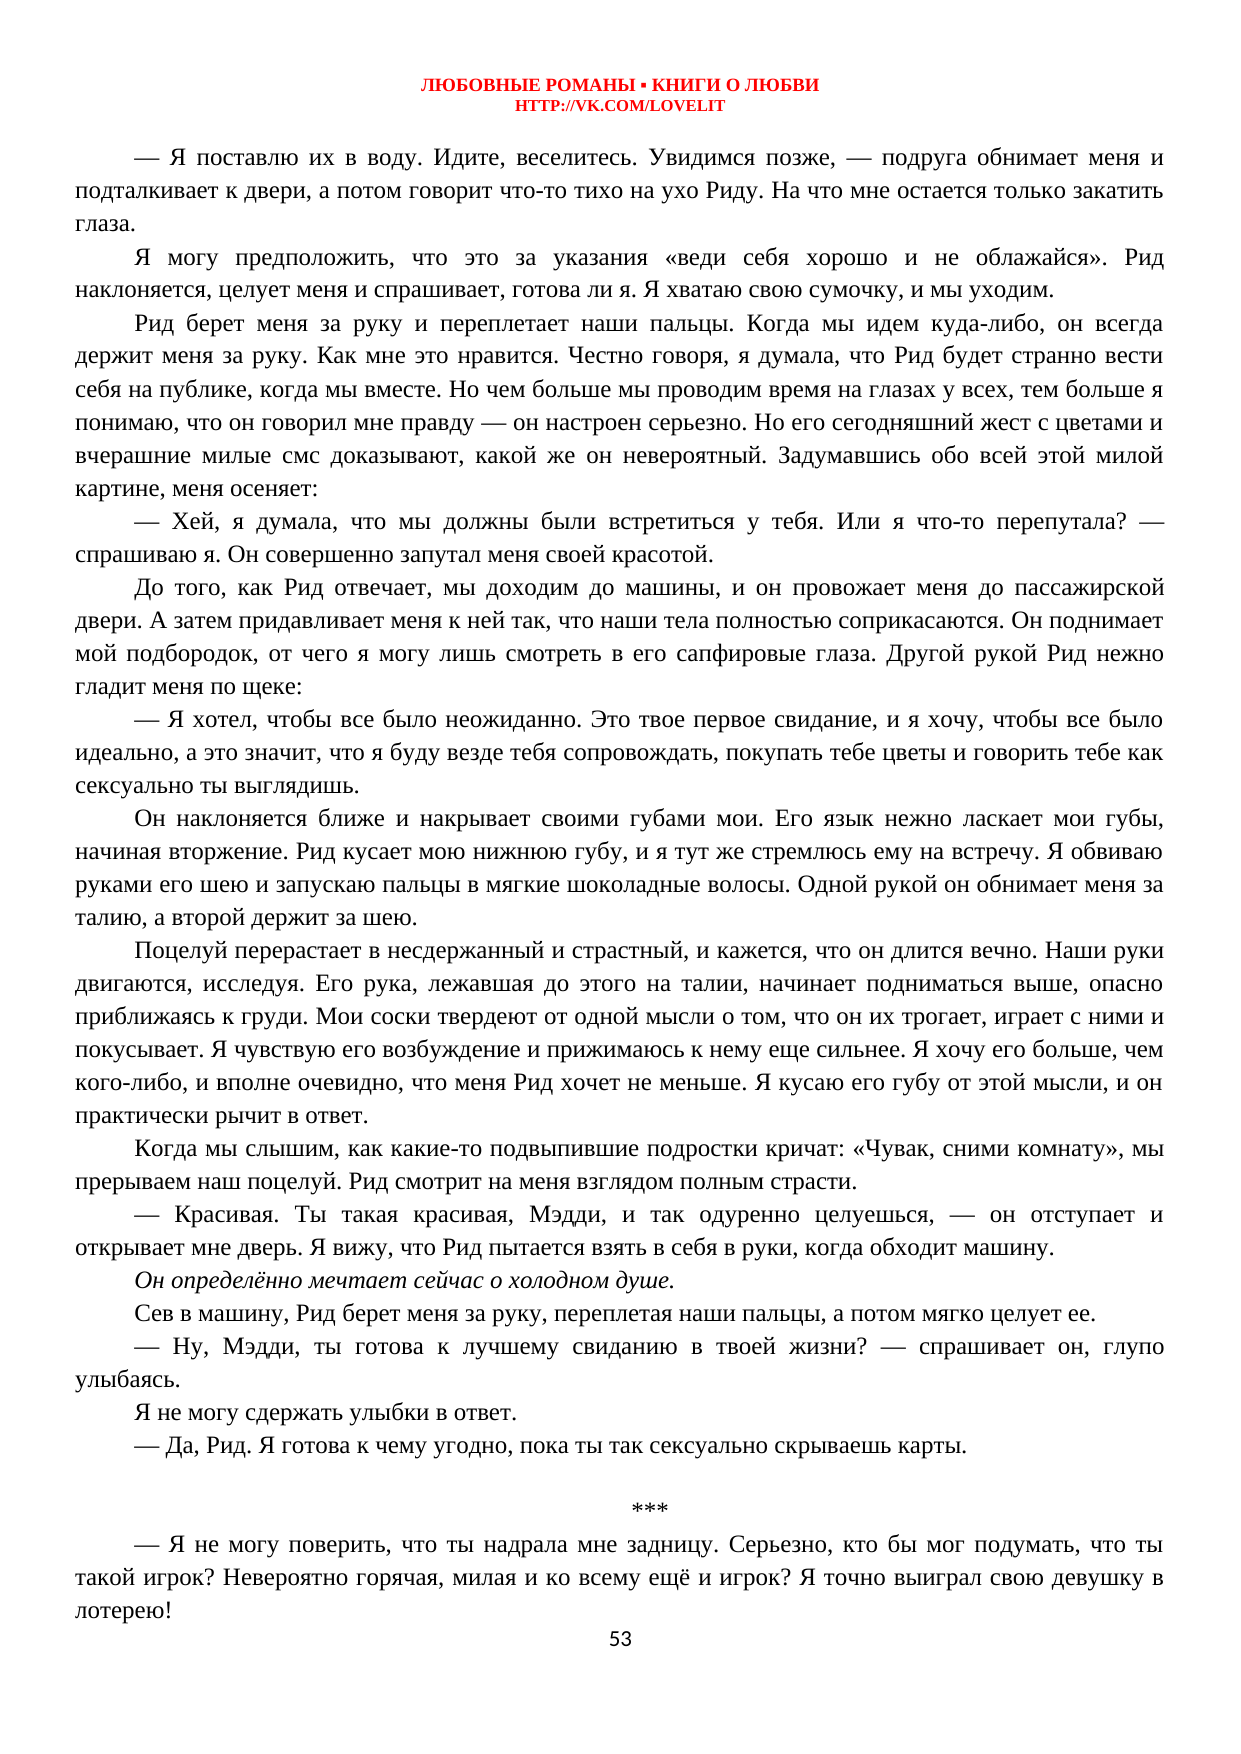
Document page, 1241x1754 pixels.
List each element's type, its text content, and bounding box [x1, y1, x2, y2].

text Я не могу сдержать улыбки в ответ. [75, 1397, 1165, 1426]
text — Я поставлю их в воду. Идите, веселитесь. Увидимся позже, — подруга обнимает меня и подталкивает к двери, а потом говорит что-то тихо на ухо Риду. На что мне остается только закатить глаза. [75, 142, 1165, 237]
text — Хей, я думала, что мы должны были встретиться у тебя. Или я что-то перепутала? — спрашиваю я. Он совершенно запутал меня своей красотой. [75, 506, 1165, 567]
text — Я не могу поверить, что ты надрала мне задницу. Серьезно, кто бы мог подумать, что ты такой игрок? Невероятно горячая, милая и ко всему ещё и игрок? Я точно выиграл свою девушку в лотерею! [75, 1529, 1165, 1624]
text До того, как Рид отвечает, мы доходим до машины, и он провожает меня до пассажирской двери. А затем придавливает меня к ней так, что наши тела полностью соприкасаются. Он поднимает мой подбородок, от чего я могу лишь смотреть в его сапфировые глаза. Другой рукой Рид нежно гладит меня по щеке: [75, 572, 1165, 699]
text — Ну, Мэдди, ты готова к лучшему свиданию в твоей жизни? — спрашивает он, глупо улыбаясь. [75, 1331, 1165, 1393]
text Я могу предположить, что это за указания «веди себя хорошо и не облажайся». Рид наклоняется, целует меня и спрашивает, готова ли я. Я хватаю свою сумочку, и мы уходим. [75, 242, 1165, 303]
text Рид берет меня за руку и переплетает наши пальцы. Когда мы идем куда-либо, он всегда держит меня за руку. Как мне это нравится. Честно говоря, я думала, что Рид будет странно вести себя на публике, когда мы вместе. Но чем больше мы проводим время на глазах у всех, тем больше я понимаю, что он говорил мне правду — он настроен серьезно. Но его сегодняшний жест с цветами и вчерашние милые смс доказывают, какой же он невероятный. Задумавшись обо всей этой милой картине, меня осеняет: [75, 308, 1165, 501]
text Сев в машину, Рид берет меня за руку, переплетая наши пальцы, а потом мягко целует ее. [75, 1298, 1165, 1327]
text — Красивая. Ты такая красивая, Мэдди, и так одуренно целуешься, — он отступает и открывает мне дверь. Я вижу, что Рид пытается взять в себя в руки, когда обходит машину. [75, 1199, 1165, 1261]
text — Я хотел, чтобы все было неожиданно. Это твое первое свидание, и я хочу, чтобы все было идеально, а это значит, что я буду везде тебя сопровождать, покупать тебе цветы и говорить тебе как сексуально ты выглядишь. [75, 704, 1165, 799]
text Он определённо мечтает сейчас о холодном душе. [75, 1265, 1165, 1294]
text Он наклоняется ближе и накрывает своими губами мои. Его язык нежно ласкает мои губы, начиная вторжение. Рид кусает мою нижнюю губу, и я тут же стремлюсь ему на встречу. Я обвиваю руками его шею и запускаю пальцы в мягкие шоколадные волосы. Одной рукой он обнимает меня за талию, а второй держит за шею. [75, 803, 1165, 931]
text — Да, Рид. Я готова к чему угодно, пока ты так сексуально скрываешь карты. [75, 1430, 1165, 1459]
text Поцелуй перерастает в несдержанный и страстный, и кажется, что он длится вечно. Наши руки двигаются, исследуя. Его рука, лежавшая до этого на талии, начинает подниматься выше, опасно приближаясь к груди. Мои соски твердеют от одной мысли о том, что он их трогает, играет с ними и покусывает. Я чувствую его возбуждение и прижимаюсь к нему еще сильнее. Я хочу его больше, чем кого-либо, и вполне очевидно, что меня Рид хочет не меньше. Я кусаю его губу от этой мысли, и он практически рычит в ответ. [75, 935, 1165, 1129]
text Когда мы слышим, как какие-то подвыпившие подростки кричат: «Чувак, сними комнату», мы прерываем наш поцелуй. Рид смотрит на меня взглядом полным страсти. [75, 1133, 1165, 1195]
text *** [75, 1496, 1165, 1525]
